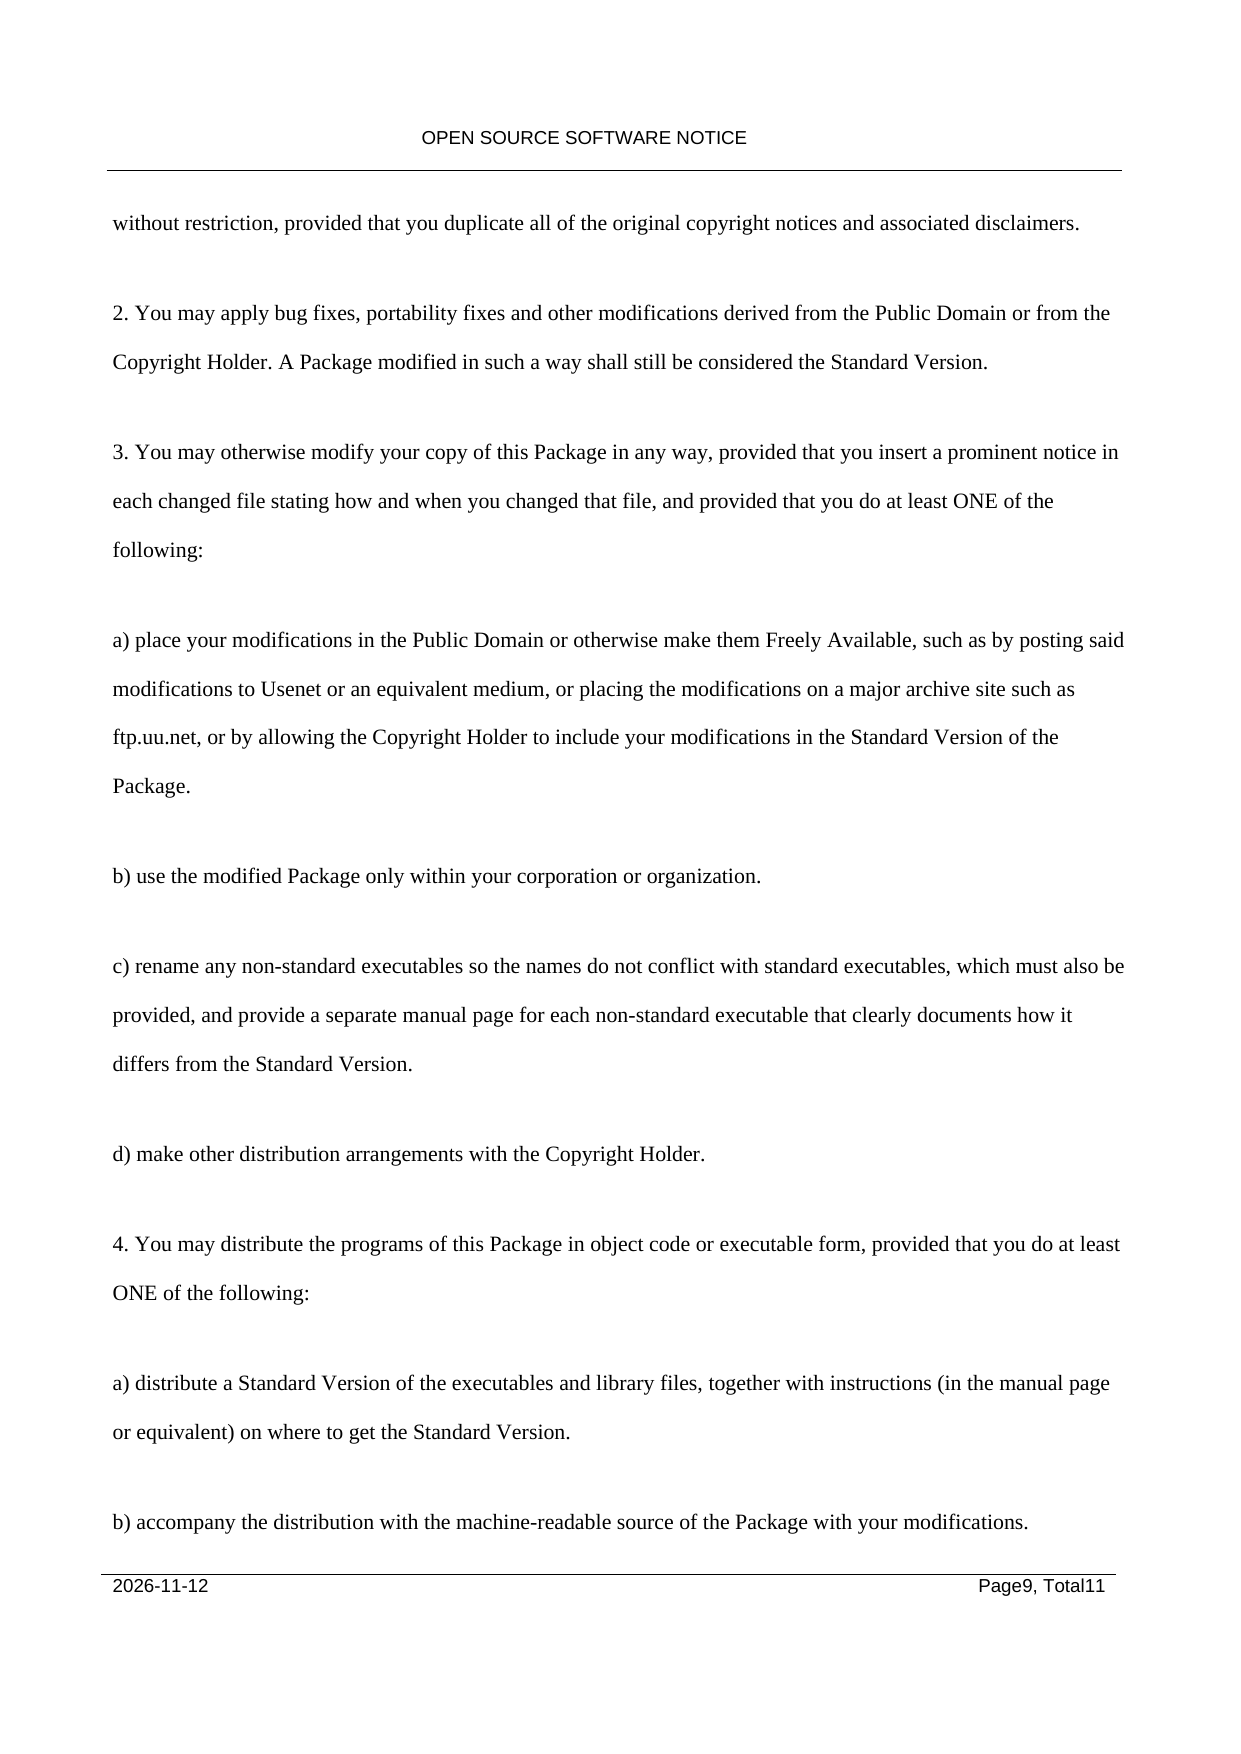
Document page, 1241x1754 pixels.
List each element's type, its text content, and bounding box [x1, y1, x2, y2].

text b) use the modified Package only within your corporation or organization. [112, 860, 1128, 892]
text 4. You may distribute the programs of this Package in object code or executable form, provided that you do at least ONE of the following: [112, 1228, 1128, 1309]
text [112, 206, 1128, 239]
text d) make other distribution arrangements with the Copyright Holder. [112, 1138, 1128, 1170]
text 3. You may otherwise modify your copy of this Package in any way, provided that you insert a prominent notice in each changed file stating how and when you changed that file, and provided that you do at least ONE of the following: [112, 436, 1128, 566]
text c) rename any non-standard executables so the names do not conflict with standard executables, which must also be provided, and provide a separate manual page for each non-standard executable that clearly documents how it differs from the Standard Version. [112, 950, 1128, 1080]
text a) distribute a Standard Version of the executables and library files, together with instructions (in the manual page or equivalent) on where to get the Standard Version. [112, 1367, 1128, 1448]
text a) place your modifications in the Public Domain or otherwise make them Freely Available, such as by posting said modifications to Usenet or an equivalent medium, or placing the modifications on a major archive site such as ftp.uu.net, or by allowing the Copyright Holder to include your modifications in the Standard Version of the Package. [112, 623, 1128, 802]
text 2. You may apply bug fixes, portability fixes and other modifications derived from the Public Domain or from the Copyright Holder. A Package modified in such a way shall still be considered the Standard Version. [112, 297, 1128, 378]
text b) accompany the distribution with the machine-readable source of the Package with your modifications. [112, 1506, 1128, 1538]
